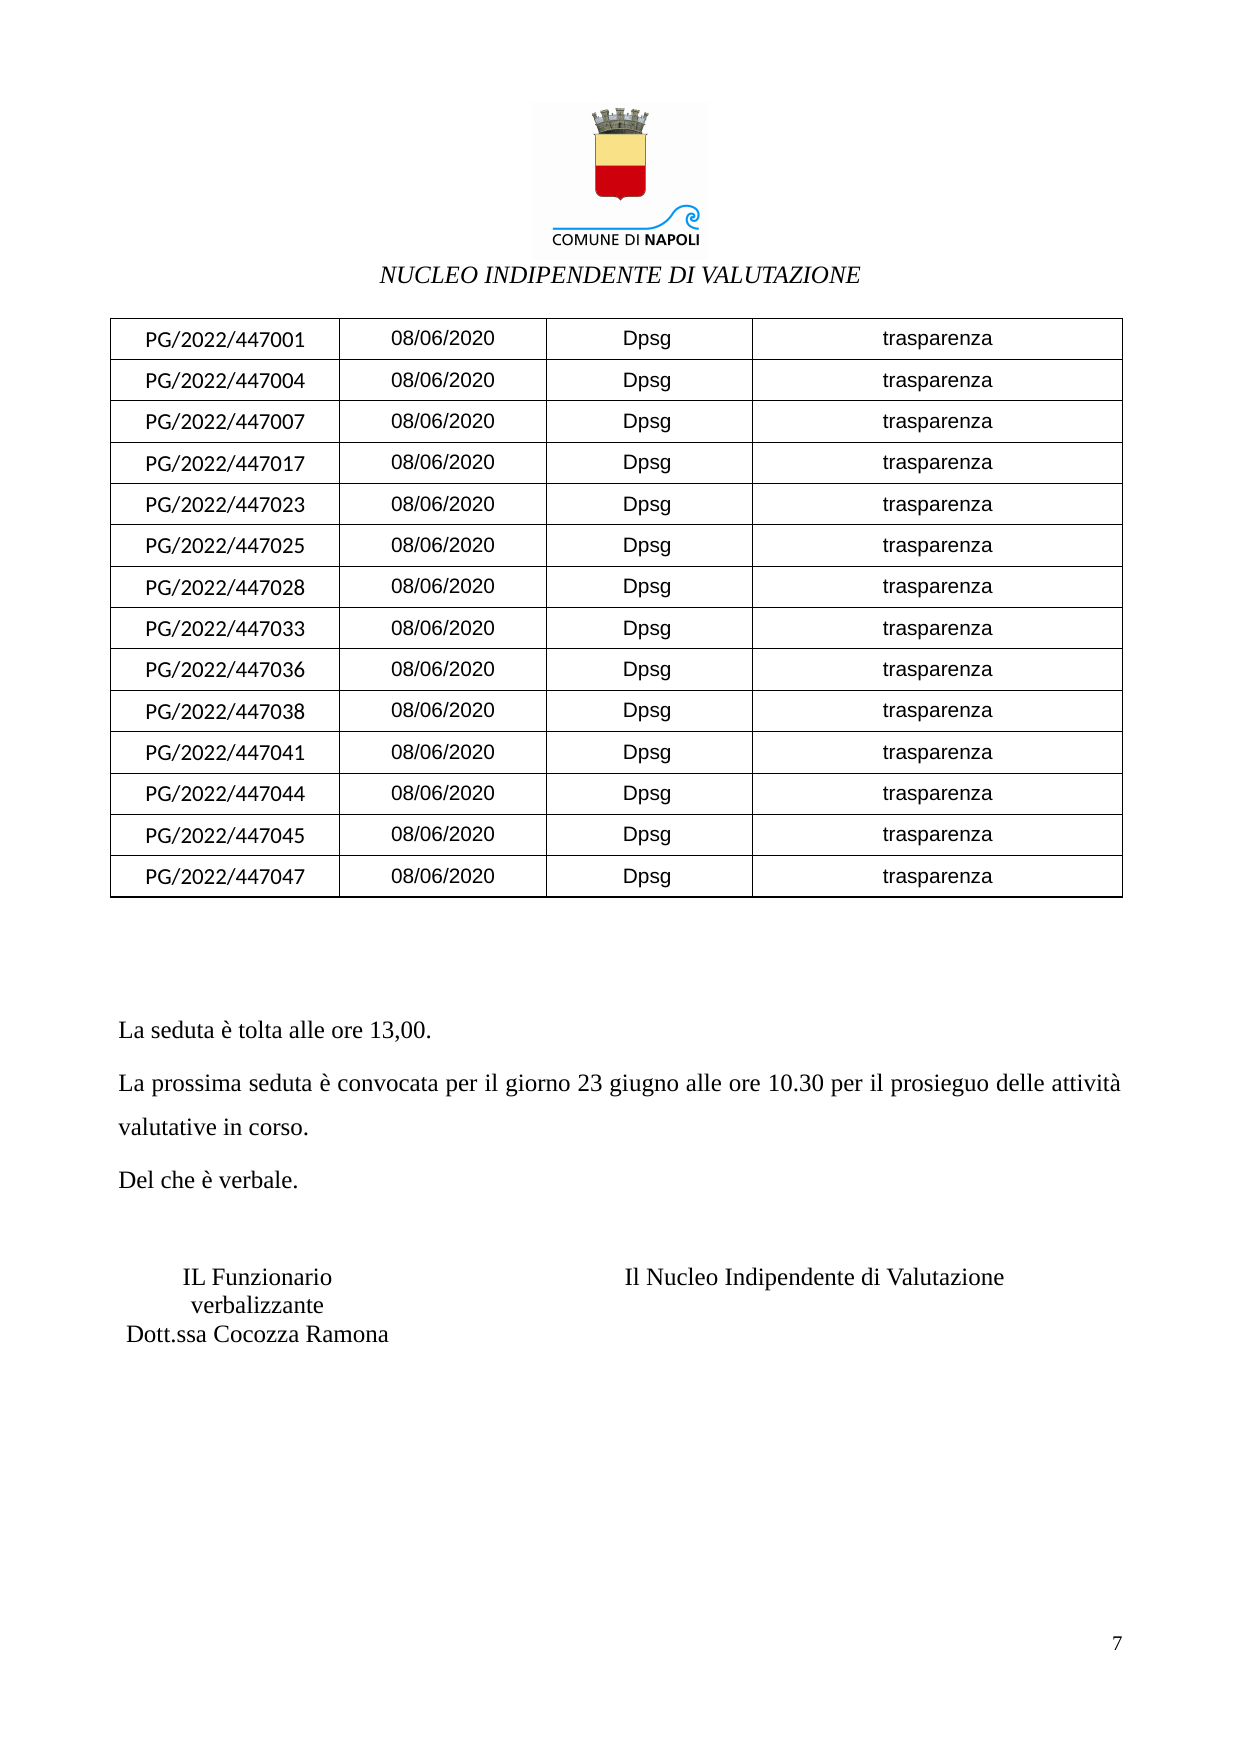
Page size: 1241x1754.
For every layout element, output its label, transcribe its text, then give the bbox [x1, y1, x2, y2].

table_cell Dpsg [547, 567, 752, 607]
table_cell Dpsg [547, 443, 752, 483]
table_cell Dpsg [547, 401, 752, 442]
table_cell 08/06/2020 [340, 567, 546, 607]
text Del che è verbale. [118, 1165, 1122, 1194]
table_cell Dpsg [547, 774, 752, 814]
table_cell 08/06/2020 [340, 815, 546, 855]
table_cell PG/2022/447038 [111, 691, 339, 731]
table_cell Dpsg [547, 525, 752, 566]
table_cell Dpsg [547, 815, 752, 855]
table_cell 08/06/2020 [340, 525, 546, 566]
table_cell PG/2022/447007 [111, 401, 339, 442]
table_cell trasparenza [753, 691, 1122, 731]
table_cell 08/06/2020 [340, 774, 546, 814]
table_cell Dpsg [547, 608, 752, 648]
table_cell 08/06/2020 [340, 608, 546, 648]
table_cell PG/2022/447036 [111, 649, 339, 690]
table_cell trasparenza [753, 319, 1122, 359]
table_cell 08/06/2020 [340, 649, 546, 690]
table_header Il Nucleo Indipendente di Valutazione [613, 1262, 1119, 1348]
table_cell 08/06/2020 [340, 856, 546, 896]
table_cell trasparenza [753, 815, 1122, 855]
table_cell Dpsg [547, 360, 752, 400]
table_cell PG/2022/447028 [111, 567, 339, 607]
table_cell PG/2022/447033 [111, 608, 339, 648]
table_cell Dpsg [547, 732, 752, 772]
table_header IL Funzionario verbalizzante Dott.ssa Cocozza Ramona [107, 1262, 613, 1348]
table_cell PG/2022/447023 [111, 484, 339, 524]
table_cell PG/2022/447004 [111, 360, 339, 400]
table_cell Dpsg [547, 691, 752, 731]
table_cell trasparenza [753, 567, 1122, 607]
table_cell 08/06/2020 [340, 732, 546, 772]
table_cell trasparenza [753, 608, 1122, 648]
table_cell 08/06/2020 [340, 484, 546, 524]
table_cell trasparenza [753, 484, 1122, 524]
table_cell 08/06/2020 [340, 691, 546, 731]
text La seduta è tolta alle ore 13,00. [118, 1015, 1122, 1044]
table_cell trasparenza [753, 360, 1122, 400]
table_cell PG/2022/447025 [111, 525, 339, 566]
table_cell trasparenza [753, 774, 1122, 814]
table_cell 08/06/2020 [340, 319, 546, 359]
table_cell trasparenza [753, 401, 1122, 442]
table_cell trasparenza [753, 732, 1122, 772]
table_cell PG/2022/447041 [111, 732, 339, 772]
table_cell 08/06/2020 [340, 401, 546, 442]
table_cell Dpsg [547, 649, 752, 690]
table_cell PG/2022/447017 [111, 443, 339, 483]
table_cell 08/06/2020 [340, 360, 546, 400]
picture [532, 102, 709, 260]
table_cell Dpsg [547, 856, 752, 896]
table_cell 08/06/2020 [340, 443, 546, 483]
table_cell Dpsg [547, 319, 752, 359]
table_cell trasparenza [753, 649, 1122, 690]
table_cell PG/2022/447047 [111, 856, 339, 896]
table_cell Dpsg [547, 484, 752, 524]
table_cell trasparenza [753, 525, 1122, 566]
table_cell trasparenza [753, 443, 1122, 483]
table_cell PG/2022/447044 [111, 774, 339, 814]
table_cell trasparenza [753, 856, 1122, 896]
text La prossima seduta è convocata per il giorno 23 giugno alle ore 10.30 per il prosieguo delle attività valutative in corso. [118, 1068, 1122, 1140]
table_cell PG/2022/447045 [111, 815, 339, 855]
table_cell PG/2022/447001 [111, 319, 339, 359]
